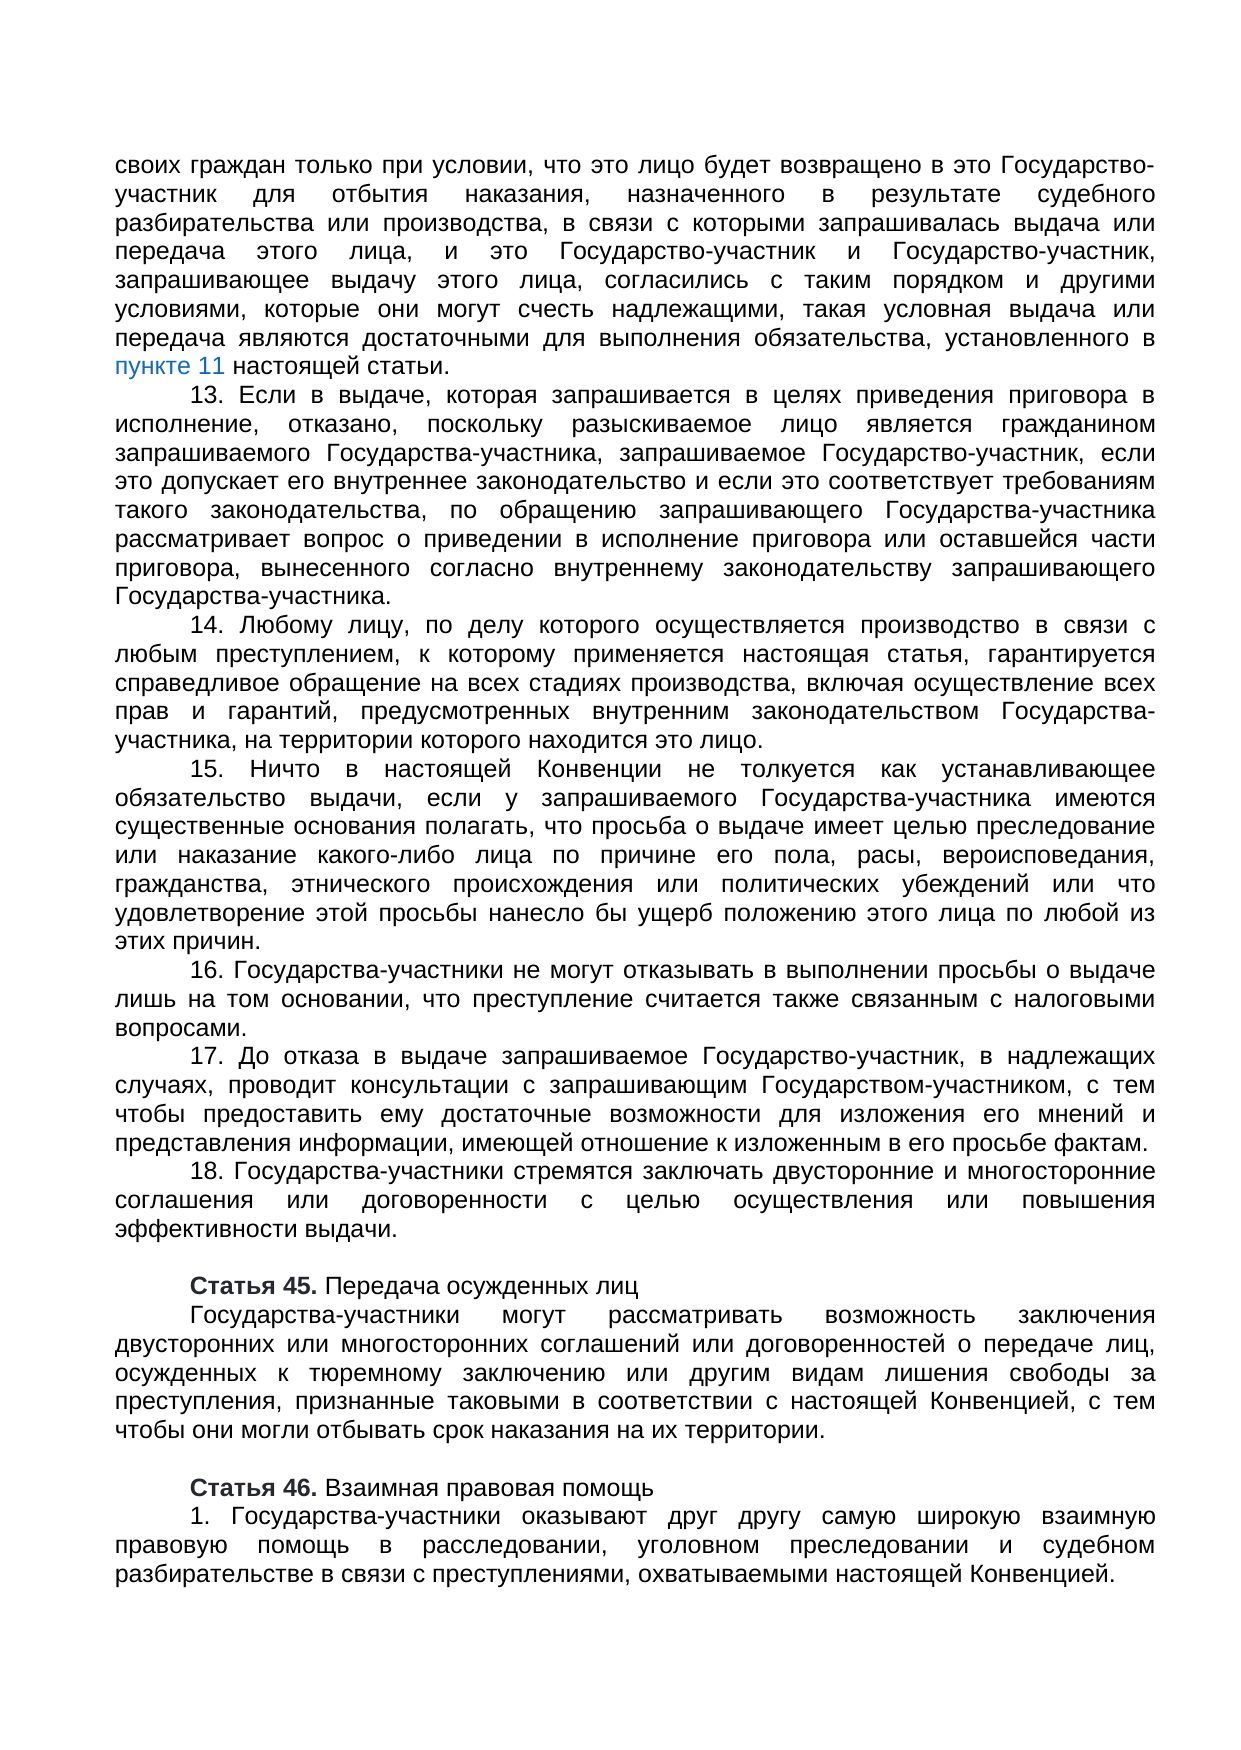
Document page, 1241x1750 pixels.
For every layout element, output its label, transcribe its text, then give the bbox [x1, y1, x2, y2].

text 16. Государства-участники не могут отказывать в выполнении просьбы о выдаче лишь на том основании, что преступление считается также связанным с налоговыми вопросами. [114, 955, 1157, 1041]
text 14. Любому лицу, по делу которого осуществляется производство в связи с любым преступлением, к которому применяется настоящая статья, гарантируется справедливое обращение на всех стадиях производства, включая осуществление всех прав и гарантий, предусмотренных внутренним законодательством Государства-участника, на территории которого находится это лицо. [114, 610, 1157, 754]
text Государства-участники могут рассматривать возможность заключения двусторонних или многосторонних соглашений или договоренностей о передаче лиц, осужденных к тюремному заключению или другим видам лишения свободы за преступления, признанные таковыми в соответствии с настоящей Конвенцией, с тем чтобы они могли отбывать срок наказания на их территории. [114, 1300, 1157, 1444]
text Статья 45. Передача осужденных лиц [189, 1271, 1157, 1300]
text Статья 46. Взаимная правовая помощь [114, 1472, 1157, 1501]
text 15. Ничто в настоящей Конвенции не толкуется как устанавливающее обязательство выдачи, если у запрашиваемого Государства-участника имеются существенные основания полагать, что просьба о выдаче имеет целью преследование или наказание какого-либо лица по причине его пола, расы, вероисповедания, гражданства, этнического происхождения или политических убеждений или что удовлетворение этой просьбы нанесло бы ущерб положению этого лица по любой из этих причин. [114, 754, 1157, 955]
text 1. Государства-участники оказывают друг другу самую широкую взаимную правовую помощь в расследовании, уголовном преследовании и судебном разбирательстве в связи с преступлениями, охватываемыми настоящей Конвенцией. [114, 1501, 1157, 1587]
text 18. Государства-участники стремятся заключать двусторонние и многосторонние соглашения или договоренности с целью осуществления или повышения эффективности выдачи. [114, 1156, 1157, 1242]
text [114, 150, 1157, 380]
text 17. До отказа в выдаче запрашиваемое Государство-участник, в надлежащих случаях, проводит консультации с запрашивающим Государством-участником, с тем чтобы предоставить ему достаточные возможности для изложения его мнений и представления информации, имеющей отношение к изложенным в его просьбе фактам. [114, 1041, 1157, 1156]
text 13. Если в выдаче, которая запрашивается в целях приведения приговора в исполнение, отказано, поскольку разыскиваемое лицо является гражданином запрашиваемого Государства-участника, запрашиваемое Государство-участник, если это допускает его внутреннее законодательство и если это соответствует требованиям такого законодательства, по обращению запрашивающего Государства-участника рассматривает вопрос о приведении в исполнение приговора или оставшейся части приговора, вынесенного согласно внутреннему законодательству запрашивающего Государства-участника. [114, 380, 1157, 610]
